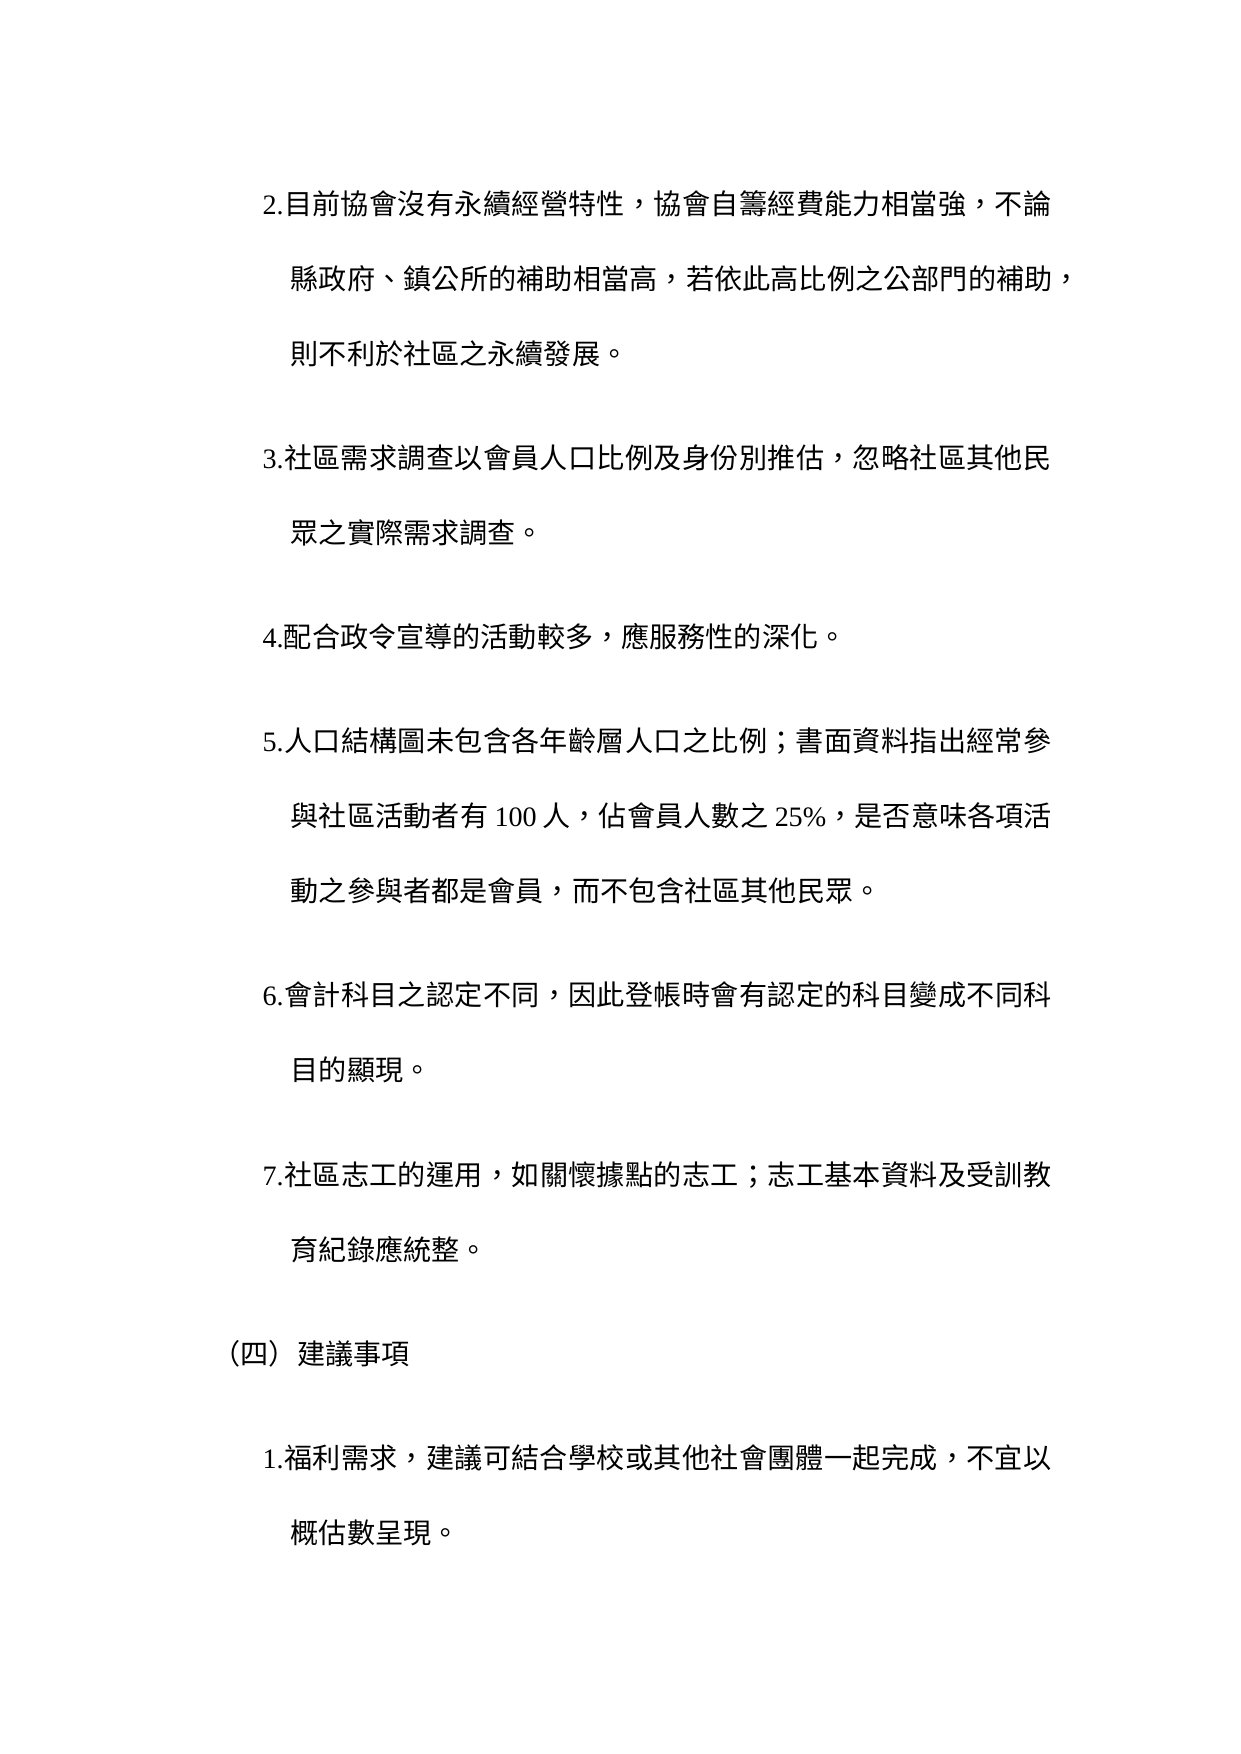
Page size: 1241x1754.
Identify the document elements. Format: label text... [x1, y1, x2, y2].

text （四）建議事項 [187, 1314, 978, 1389]
text 2.目前協會沒有永續經營特性，協會自籌經費能力相當強，不論縣政府、鎮公所的補助相當高，若依此高比例之公部門的補助，則不利於社區之永續發展。 [262, 164, 1053, 389]
text 3.社區需求調查以會員人口比例及身份別推估，忽略社區其他民眾之實際需求調查。 [262, 419, 1053, 569]
text 6.會計科目之認定不同，因此登帳時會有認定的科目變成不同科目的顯現。 [262, 956, 1053, 1106]
text 4.配合政令宣導的活動較多，應服務性的深化。 [262, 598, 1053, 673]
text 5.人口結構圖未包含各年齡層人口之比例；書面資料指出經常參與社區活動者有100人，佔會員人數之25%，是否意味各項活動之參與者都是會員，而不包含社區其他民眾。 [262, 702, 1053, 927]
text 1.福利需求，建議可結合學校或其他社會團體一起完成，不宜以概估數呈現。 [262, 1419, 1053, 1569]
text 7.社區志工的運用，如關懷據點的志工；志工基本資料及受訓教育紀錄應統整。 [262, 1135, 1053, 1285]
